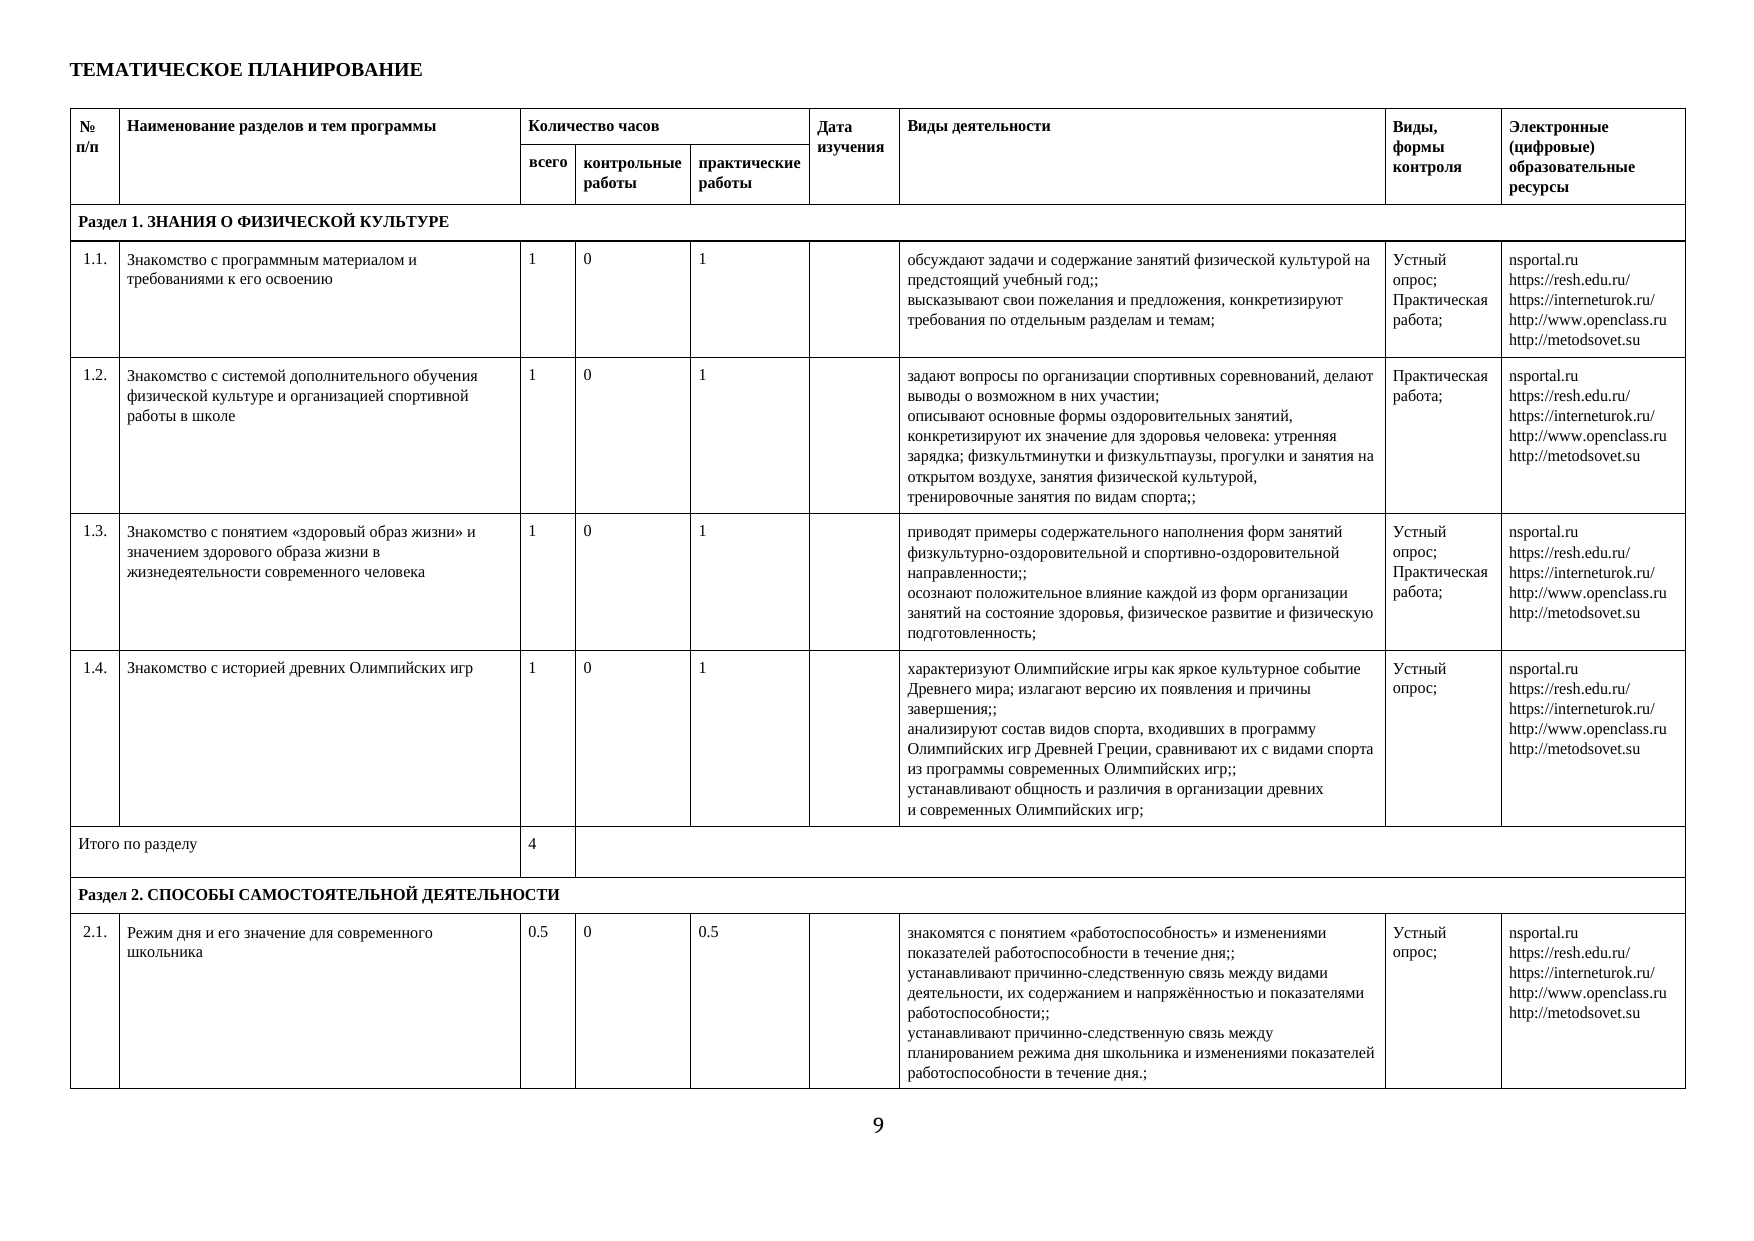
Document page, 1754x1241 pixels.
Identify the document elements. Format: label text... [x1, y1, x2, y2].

table_cell [810, 651, 899, 826]
table_cell 1 [691, 242, 809, 357]
table_cell [576, 827, 1685, 877]
table_cell 0 [576, 651, 690, 826]
table_cell контрольные работы [576, 145, 690, 204]
table_cell 0 [576, 914, 690, 1088]
table_header Виды деятельности [900, 109, 1385, 204]
table_cell [810, 242, 899, 357]
table_cell 2.1. [71, 914, 119, 1088]
table_cell Практическая работа; [1386, 358, 1501, 513]
table_header Количество часов [521, 109, 809, 144]
table_cell 0.5 [691, 914, 809, 1088]
table_cell 0.5 [521, 914, 575, 1088]
table_cell задают вопросы по организации спортивных соревнований, делают выводы о возможном в них участии; описывают основные формы оздоровительных занятий, конкретизируют их значение для здоровья человека: утренняя зарядка; физкультминутки и физкультпаузы, прогулки и занятия на открытом воздухе, занятия физической культурой, тренировочные занятия по видам спорта;; [900, 358, 1385, 513]
table_cell Знакомство с программным материалом и требованиями к его освоению [120, 242, 520, 357]
table_cell 1 [521, 651, 575, 826]
table_cell 1.2. [71, 358, 119, 513]
table_header Дата изучения [810, 109, 899, 204]
table_cell Устный опрос; [1386, 651, 1501, 826]
table_cell [810, 514, 899, 649]
table_cell обсуждают задачи и содержание занятий физической культурой на предстоящий учебный год;; высказывают свои пожелания и предложения, конкретизируют требования по отдельным разделам и темам; [900, 242, 1385, 357]
table_cell [810, 914, 899, 1088]
table_cell 1 [521, 514, 575, 649]
table_cell Раздел 2. СПОСОБЫ САМОСТОЯТЕЛЬНОЙ ДЕЯТЕЛЬНОСТИ [71, 878, 1685, 913]
table_cell практические работы [691, 145, 809, 204]
table_cell nsportal.ru https://resh.edu.ru/ https://interneturok.ru/ http://www.openclass.ru http://metodsovet.su [1502, 242, 1685, 357]
table_cell 1 [691, 358, 809, 513]
table_cell Итого по разделу [71, 827, 520, 877]
table_cell [810, 358, 899, 513]
table_cell 1.1. [71, 242, 119, 357]
table_cell nsportal.ru https://resh.edu.ru/ https://interneturok.ru/ http://www.openclass.ru http://metodsovet.su [1502, 358, 1685, 513]
table_cell nsportal.ru https://resh.edu.ru/ https://interneturok.ru/ http://www.openclass.ru http://metodsovet.su [1502, 914, 1685, 1088]
table_header Виды, формы контроля [1386, 109, 1501, 204]
table_cell 1 [521, 242, 575, 357]
table_cell Устный опрос; Практическая работа; [1386, 242, 1501, 357]
table_cell 0 [576, 358, 690, 513]
table_cell Знакомство с системой дополнительного обучения физической культуре и организацией спортивной работы в школе [120, 358, 520, 513]
table_cell 0 [576, 514, 690, 649]
table_cell приводят примеры содержательного наполнения форм занятий физкультурно-оздоровительной и спортивно-оздоровительной направленности;; осознают положительное влияние каждой из форм организации занятий на состояние здоровья, физическое развитие и физическую подготовленность; [900, 514, 1385, 649]
text ТЕМАТИЧЕСКОЕ ПЛАНИРОВАНИЕ [69, 59, 1687, 81]
table_cell 1 [691, 651, 809, 826]
table_cell nsportal.ru https://resh.edu.ru/ https://interneturok.ru/ http://www.openclass.ru http://metodsovet.su [1502, 514, 1685, 649]
table_cell 1 [691, 514, 809, 649]
table_cell знакомятся с понятием «работоспособность» и изменениями показателей работоспособности в течение дня;; устанавливают причинно-следственную связь между видами деятельности, их содержанием и напряжённостью и показателями работоспособности;; устанавливают причинно-следственную связь между планированием режима дня школьника и изменениями показателей работоспособности в течение дня.; [900, 914, 1385, 1088]
table_header № п/п [71, 109, 119, 204]
table_header Электронные (цифровые) образовательные ресурсы [1502, 109, 1685, 204]
table_cell Раздел 1. ЗНАНИЯ О ФИЗИЧЕСКОЙ КУЛЬТУРЕ [71, 205, 1685, 240]
table_cell Знакомство с историей древних Олимпийских игр [120, 651, 520, 826]
table_header Наименование разделов и тем программы [120, 109, 520, 204]
table_cell 4 [521, 827, 575, 877]
table_cell 1.4. [71, 651, 119, 826]
table_cell nsportal.ru https://resh.edu.ru/ https://interneturok.ru/ http://www.openclass.ru http://metodsovet.su [1502, 651, 1685, 826]
table_cell 1 [521, 358, 575, 513]
table_cell Устный опрос; Практическая работа; [1386, 514, 1501, 649]
table_cell Знакомство с понятием «здоровый образ жизни» и значением здорового образа жизни в жизнедеятельности современного человека [120, 514, 520, 649]
table_cell всего [521, 145, 575, 204]
table_cell 1.3. [71, 514, 119, 649]
table_cell 0 [576, 242, 690, 357]
table_cell Режим дня и его значение для современного школьника [120, 914, 520, 1088]
table_cell Устный опрос; [1386, 914, 1501, 1088]
table_cell характеризуют Олимпийские игры как яркое культурное событие Древнего мира; излагают версию их появления и причины завершения;; анализируют состав видов спорта, входивших в программу Олимпийских игр Древней Греции, сравнивают их с видами спорта из программы современных Олимпийских игр;; устанавливают общность и различия в организации древних и современных Олимпийских игр; [900, 651, 1385, 826]
